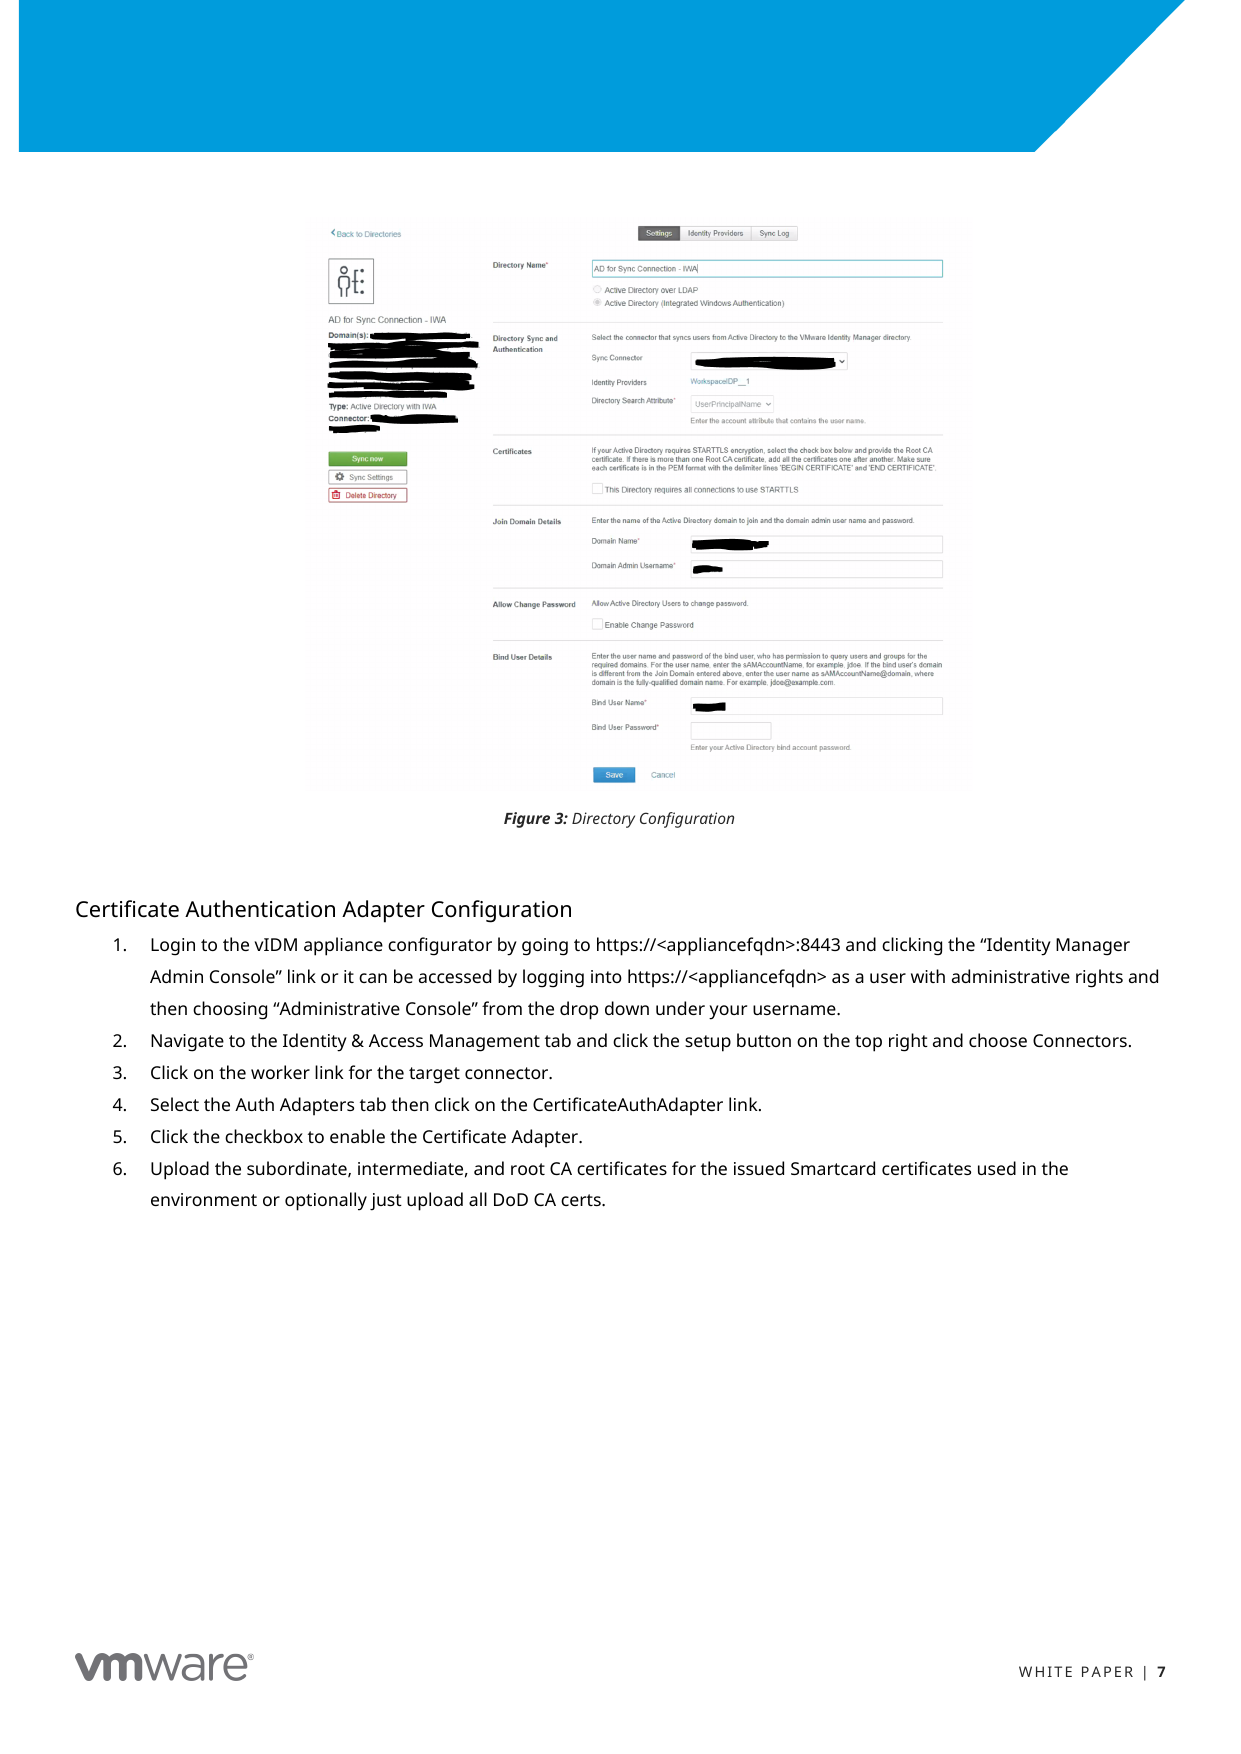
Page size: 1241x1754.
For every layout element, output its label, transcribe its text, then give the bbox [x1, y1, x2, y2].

list Click on the worker link for the target connector. [112, 1060, 1165, 1084]
text Figure 3: Directory Configuration [75, 807, 1165, 829]
list Select the Auth Adapters tab then click on the CertificateAuthAdapter link. [112, 1092, 1165, 1116]
picture [75, 1653, 254, 1681]
subtitle Certificate Authentication Adapter Configuration [75, 894, 1165, 924]
picture [305, 217, 973, 791]
list Login to the vIDM appliance configurator by going to https://<appliancefqdn>:8443 and clicking the “Identity Manager Admin Console” link or it can be accessed by logging into https://<appliancefqdn> as a user with administrative rights and then choosing “Administrative Console” from the drop down under your username. [112, 933, 1165, 1021]
picture [1036, 0, 1204, 152]
list Upload the subordinate, intermediate, and root CA certificates for the issued Smartcard certificates used in the environment or optionally just upload all DoD CA certs. [112, 1156, 1165, 1212]
list Navigate to the Identity & Access Management tab and click the setup button on the top right and choose Connectors. [112, 1028, 1165, 1053]
list Click the checkbox to enable the Certificate Adapter. [112, 1124, 1165, 1148]
